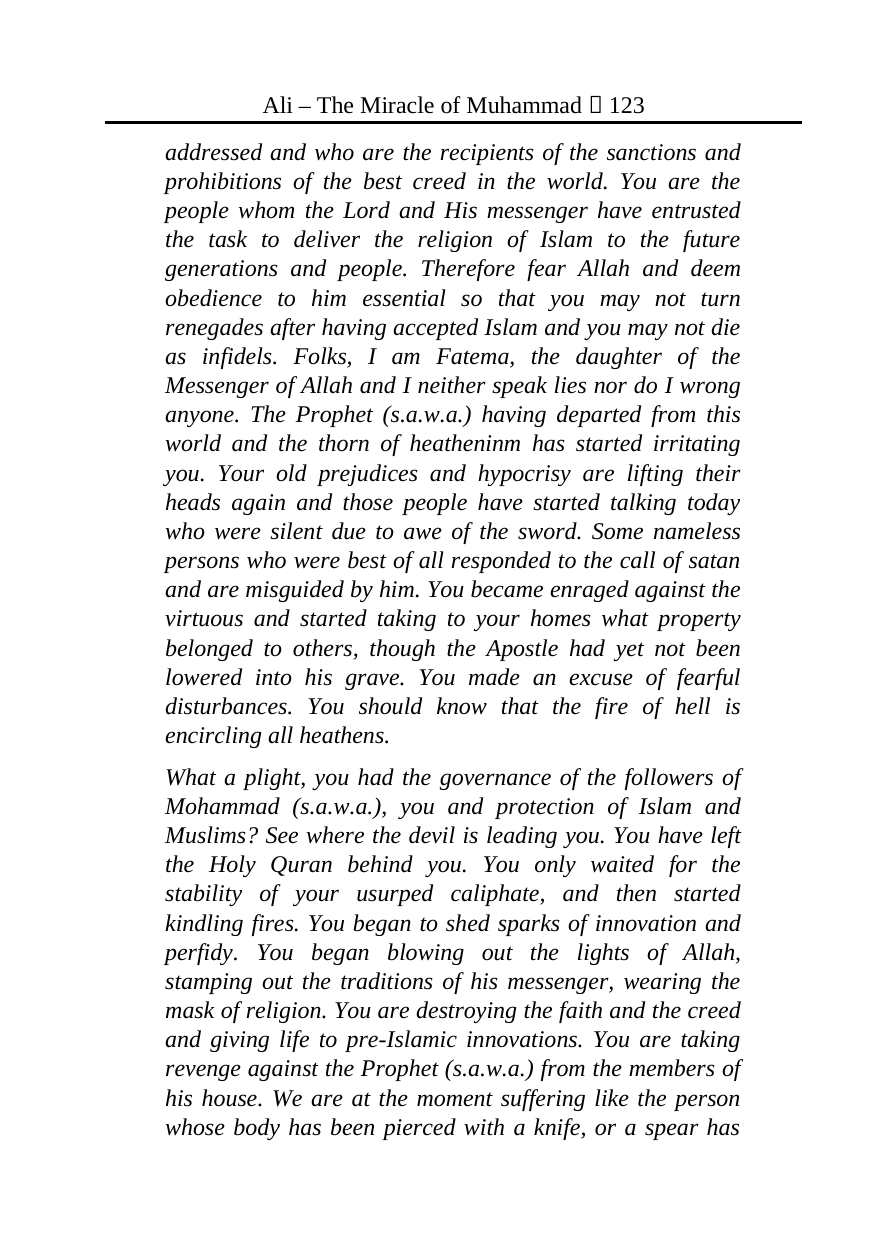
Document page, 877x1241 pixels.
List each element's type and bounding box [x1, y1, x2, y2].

text [165, 137, 742, 749]
text [165, 762, 742, 1141]
